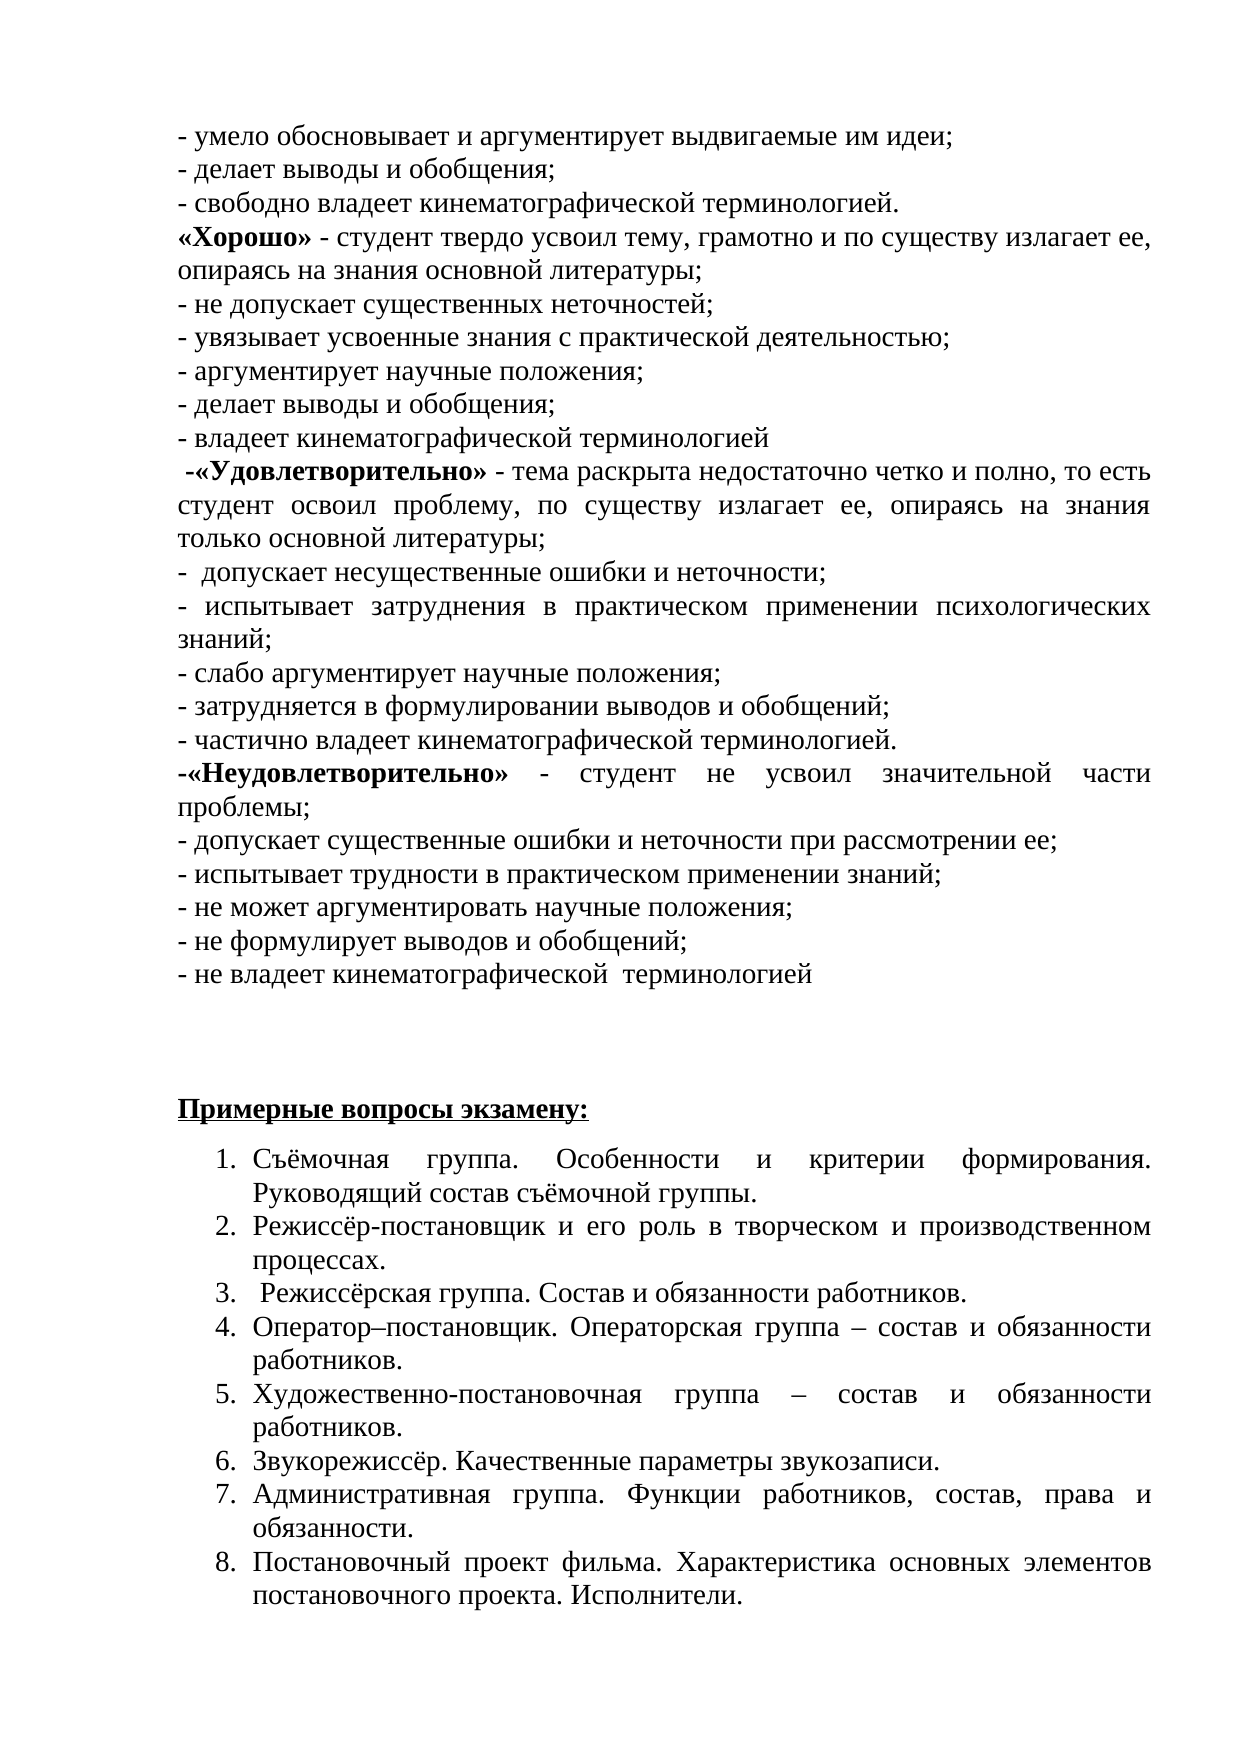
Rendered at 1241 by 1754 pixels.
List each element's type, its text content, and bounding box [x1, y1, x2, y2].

text - увязывает усвоенные знания с практической деятельностью; [177, 319, 1152, 353]
text - испытывает затруднения в практическом применении психологических знаний; [177, 588, 1152, 655]
text - не может аргументировать научные положения; [177, 889, 1152, 923]
text - делает выводы и обобщения; [177, 152, 1152, 185]
text - не допускает существенных неточностей; [177, 286, 1152, 319]
text - допускает несущественные ошибки и неточности; [177, 554, 1152, 588]
list Художественно-постановочная группа – состав и обязанности работников. [215, 1376, 1152, 1443]
text -«Неудовлетворительно» - студент не усвоил значительной части проблемы; [177, 755, 1152, 822]
text - испытывает трудности в практическом применении знаний; [177, 856, 1152, 889]
list Оператор–постановщик. Операторская группа – состав и обязанности работников. [215, 1309, 1152, 1376]
text - допускает существенные ошибки и неточности при рассмотрении ее; [177, 822, 1152, 856]
text - частично владеет кинематографической терминологией. [177, 722, 1152, 755]
list Звукорежиссёр. Качественные параметры звукозаписи. [215, 1443, 1152, 1477]
text -«Удовлетворительно» - тема раскрыта недостаточно четко и полно, то есть студент освоил проблему, по существу излагает ее, опираясь на знания только основной литературы; [177, 453, 1152, 554]
text - умело обосновывает и аргументирует выдвигаемые им идеи; [177, 118, 1152, 152]
list Постановочный проект фильма. Характеристика основных элементов постановочного проекта. Исполнители. [215, 1544, 1152, 1611]
text - слабо аргументирует научные положения; [177, 655, 1152, 688]
text - делает выводы и обобщения; [177, 386, 1152, 420]
text - свободно владеет кинематографической терминологией. [177, 185, 1152, 219]
text - затрудняется в формулировании выводов и обобщений; [177, 688, 1152, 722]
list Режиссёрская группа. Состав и обязанности работников. [215, 1275, 1152, 1309]
text - не владеет кинематографической терминологией [177, 957, 1152, 990]
list Съёмочная группа. Особенности и критерии формирования. Руководящий состав съёмочной группы. [215, 1141, 1152, 1208]
text Примерные вопросы экзамену: [177, 1091, 1152, 1124]
list Административная группа. Функции работников, состав, права и обязанности. [215, 1477, 1152, 1544]
text - владеет кинематографической терминологией [177, 420, 1152, 453]
text - аргументирует научные положения; [177, 353, 1152, 386]
list Режиссёр-постановщик и его роль в творческом и производственном процессах. [215, 1208, 1152, 1275]
text - не формулирует выводов и обобщений; [177, 923, 1152, 957]
text «Хорошо» - студент твердо усвоил тему, грамотно и по существу излагает ее, опираясь на знания основной литературы; [177, 219, 1152, 286]
